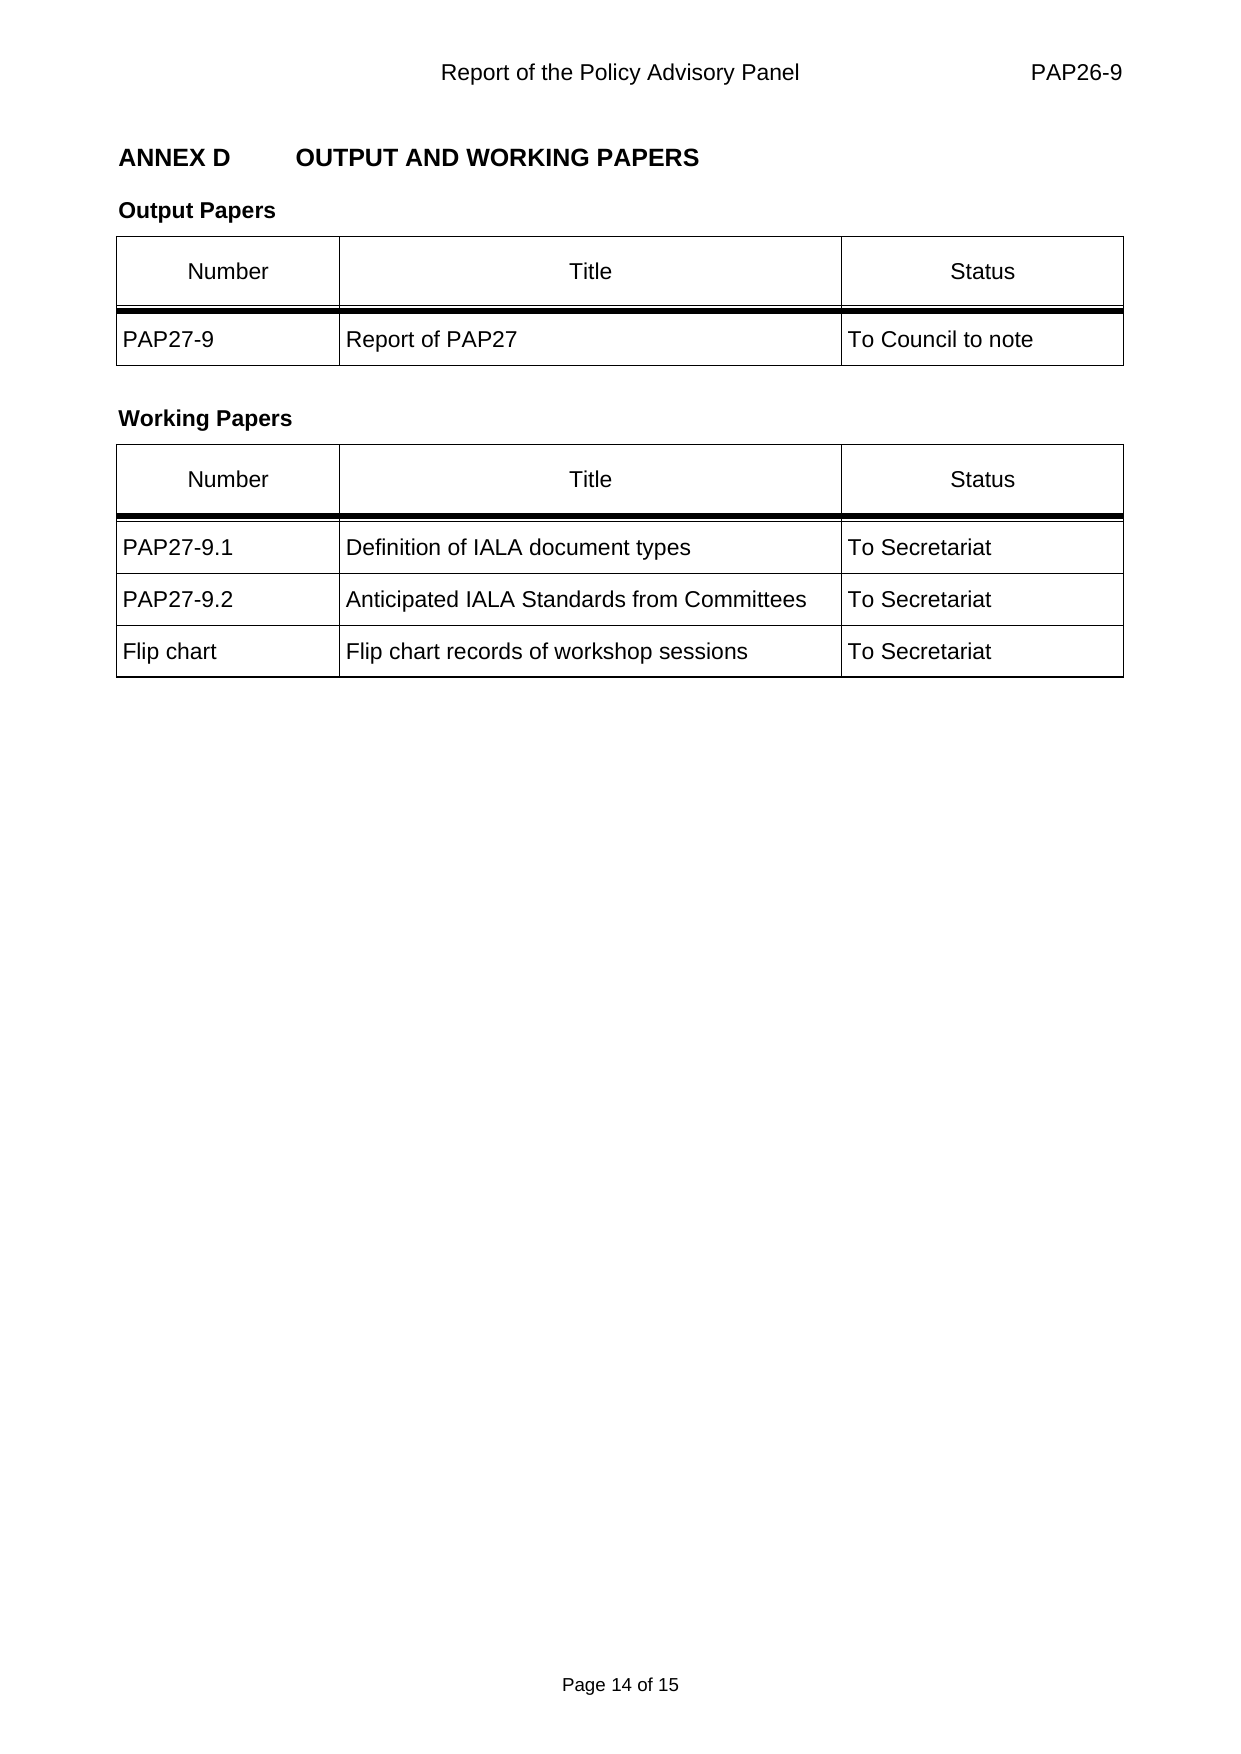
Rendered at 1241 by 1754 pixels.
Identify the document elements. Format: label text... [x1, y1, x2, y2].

table_cell To Secretariat [842, 574, 1123, 624]
table_cell PAP27-9 [117, 314, 339, 365]
table_cell To Secretariat [842, 626, 1123, 676]
table_cell To Secretariat [842, 522, 1123, 573]
table_header Number [117, 445, 339, 513]
table_cell PAP27-9.2 [117, 574, 339, 624]
text Working Papers [118, 405, 1122, 431]
text Output and Working papers [118, 143, 1122, 172]
text Output Papers [118, 197, 1122, 223]
table_header Number [117, 237, 339, 305]
table_cell To Council to note [842, 314, 1123, 365]
table_cell Anticipated IALA Standards from Committees [340, 574, 841, 624]
table_header Title [340, 445, 841, 513]
table_cell Flip chart [117, 626, 339, 676]
table_cell Flip chart records of workshop sessions [340, 626, 841, 676]
table_cell Report of PAP27 [340, 314, 841, 365]
table_cell PAP27-9.1 [117, 522, 339, 573]
table_header Status [842, 445, 1123, 513]
table_cell Definition of IALA document types [340, 522, 841, 573]
table_header Title [340, 237, 841, 305]
table_header Status [842, 237, 1123, 305]
